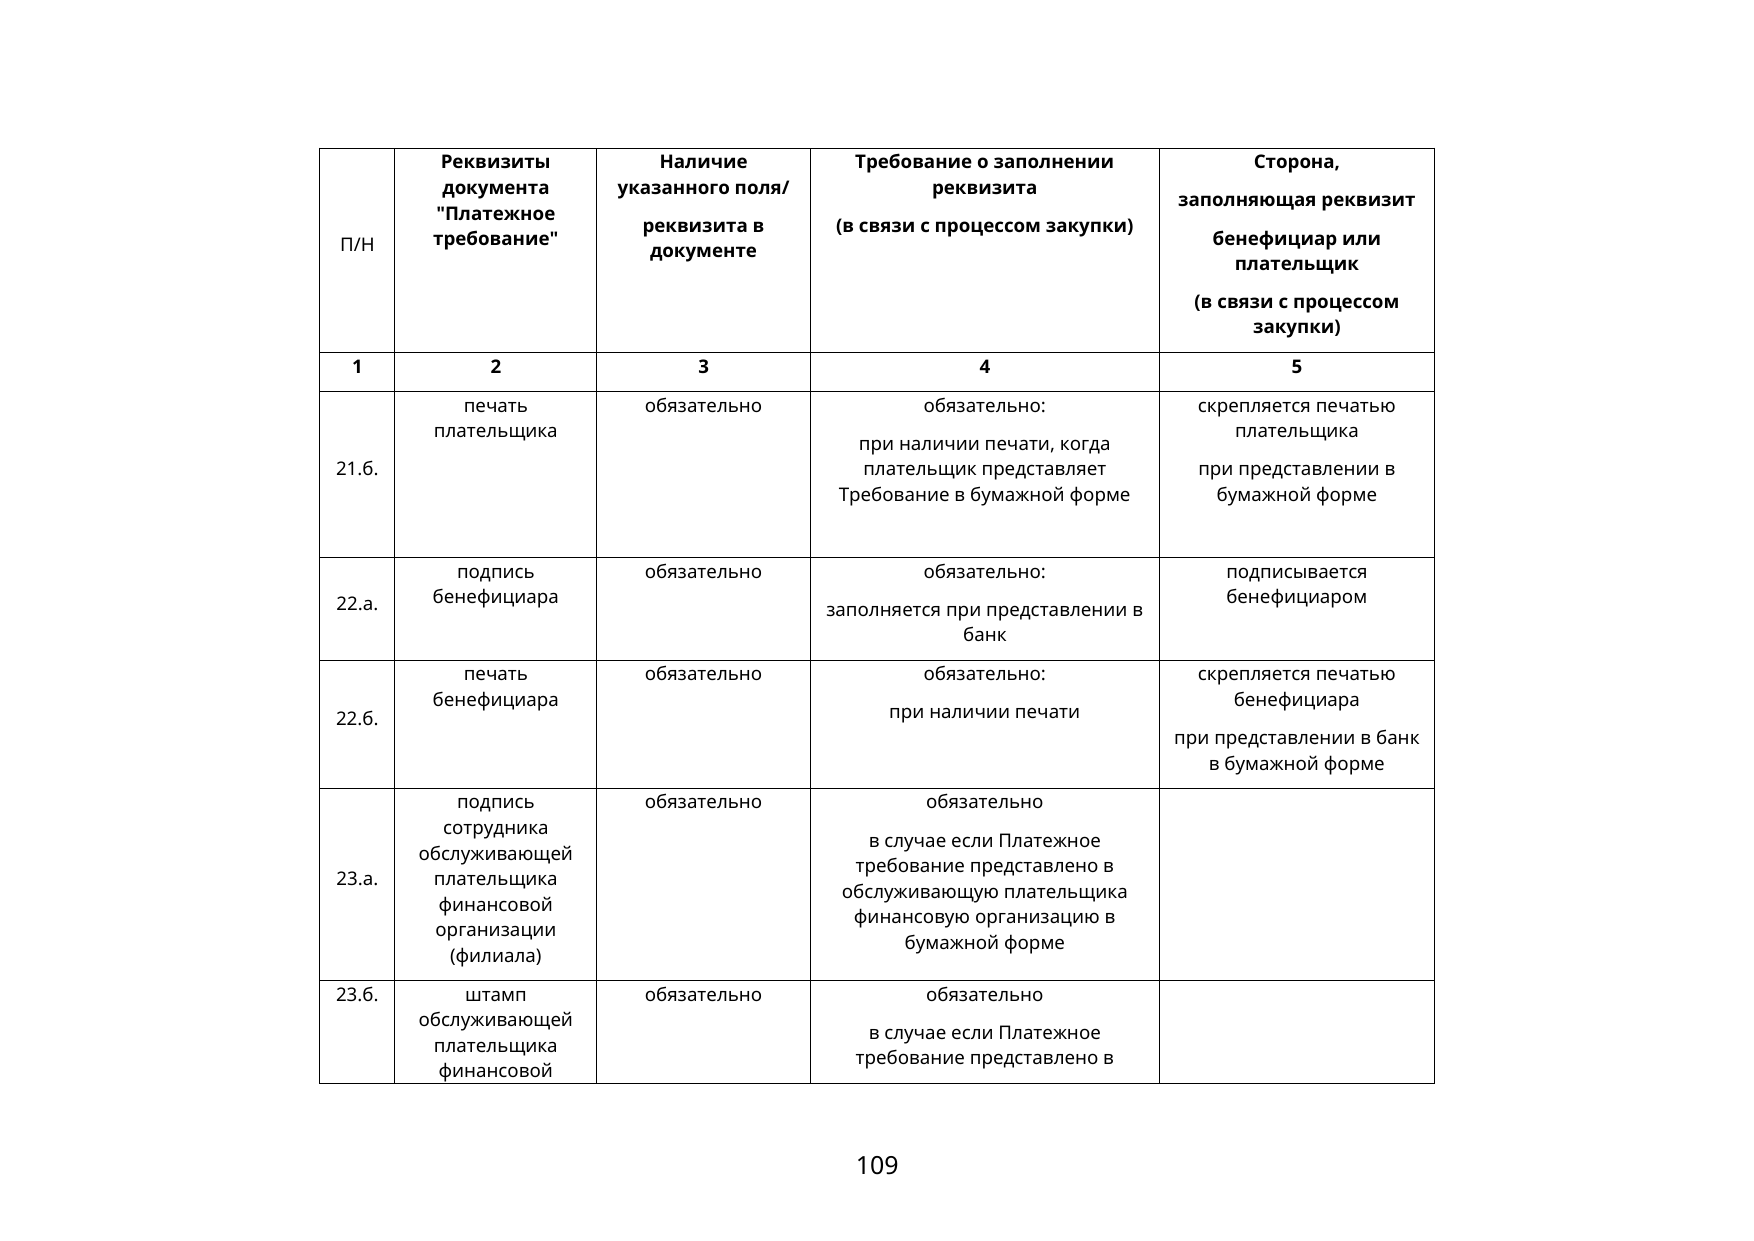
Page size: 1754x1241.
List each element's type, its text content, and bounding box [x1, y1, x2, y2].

table_cell 22.а. [320, 558, 394, 660]
table_header Сторона, заполняющая реквизит бенефициар или плательщик (в связи с процессом закупки) [1160, 149, 1434, 352]
table_header Реквизиты документа "Платежное требование" [395, 149, 596, 352]
table_cell обязательно в случае если Платежное требование представлено в обслуживающую плательщика финансовую организацию в бумажной форме [811, 789, 1159, 980]
table_cell скрепляется печатью плательщика при представлении в бумажной форме [1160, 392, 1434, 557]
table_cell 21.б. [320, 392, 394, 557]
table_cell обязательно [597, 558, 810, 660]
table_cell [1160, 789, 1434, 980]
table_cell 23.а. [320, 789, 394, 980]
table_cell обязательно [597, 392, 810, 557]
table_cell 1 [320, 353, 394, 391]
table_cell подписывается бенефициаром [1160, 558, 1434, 660]
table_cell подпись сотрудника обслуживающей плательщика финансовой организации (филиала) [395, 789, 596, 980]
table_cell 22.б. [320, 661, 394, 788]
table_cell подпись бенефициара [395, 558, 596, 660]
table_cell 3 [597, 353, 810, 391]
table_cell обязательно в случае если Платежное требование представлено в обслуживающую плательщика финансовую организацию в бумажной форме [811, 981, 1159, 1083]
table_cell 5 [1160, 353, 1434, 391]
table_cell обязательно: заполняется при представлении в банк [811, 558, 1159, 660]
table_cell обязательно: при наличии печати [811, 661, 1159, 788]
table_cell обязательно [597, 661, 810, 788]
table_cell печать бенефициара [395, 661, 596, 788]
table_header П/Н [320, 149, 394, 352]
table_cell 23.б. [320, 981, 394, 1083]
table_cell штамп обслуживающей плательщика финансовой организации (филиала) [395, 981, 596, 1083]
table_cell печать плательщика [395, 392, 596, 557]
table_cell 2 [395, 353, 596, 391]
table_cell [1160, 981, 1434, 1083]
table_cell скрепляется печатью бенефициара при представлении в банк в бумажной форме [1160, 661, 1434, 788]
table_cell обязательно [597, 789, 810, 980]
table_header Наличие указанного поля/ реквизита в документе [597, 149, 810, 352]
table_cell 4 [811, 353, 1159, 391]
table_cell обязательно: при наличии печати, когда плательщик представляет Требование в бумажной форме [811, 392, 1159, 557]
table_header Требование о заполнении реквизита (в связи с процессом закупки) [811, 149, 1159, 352]
table_cell обязательно [597, 981, 810, 1083]
